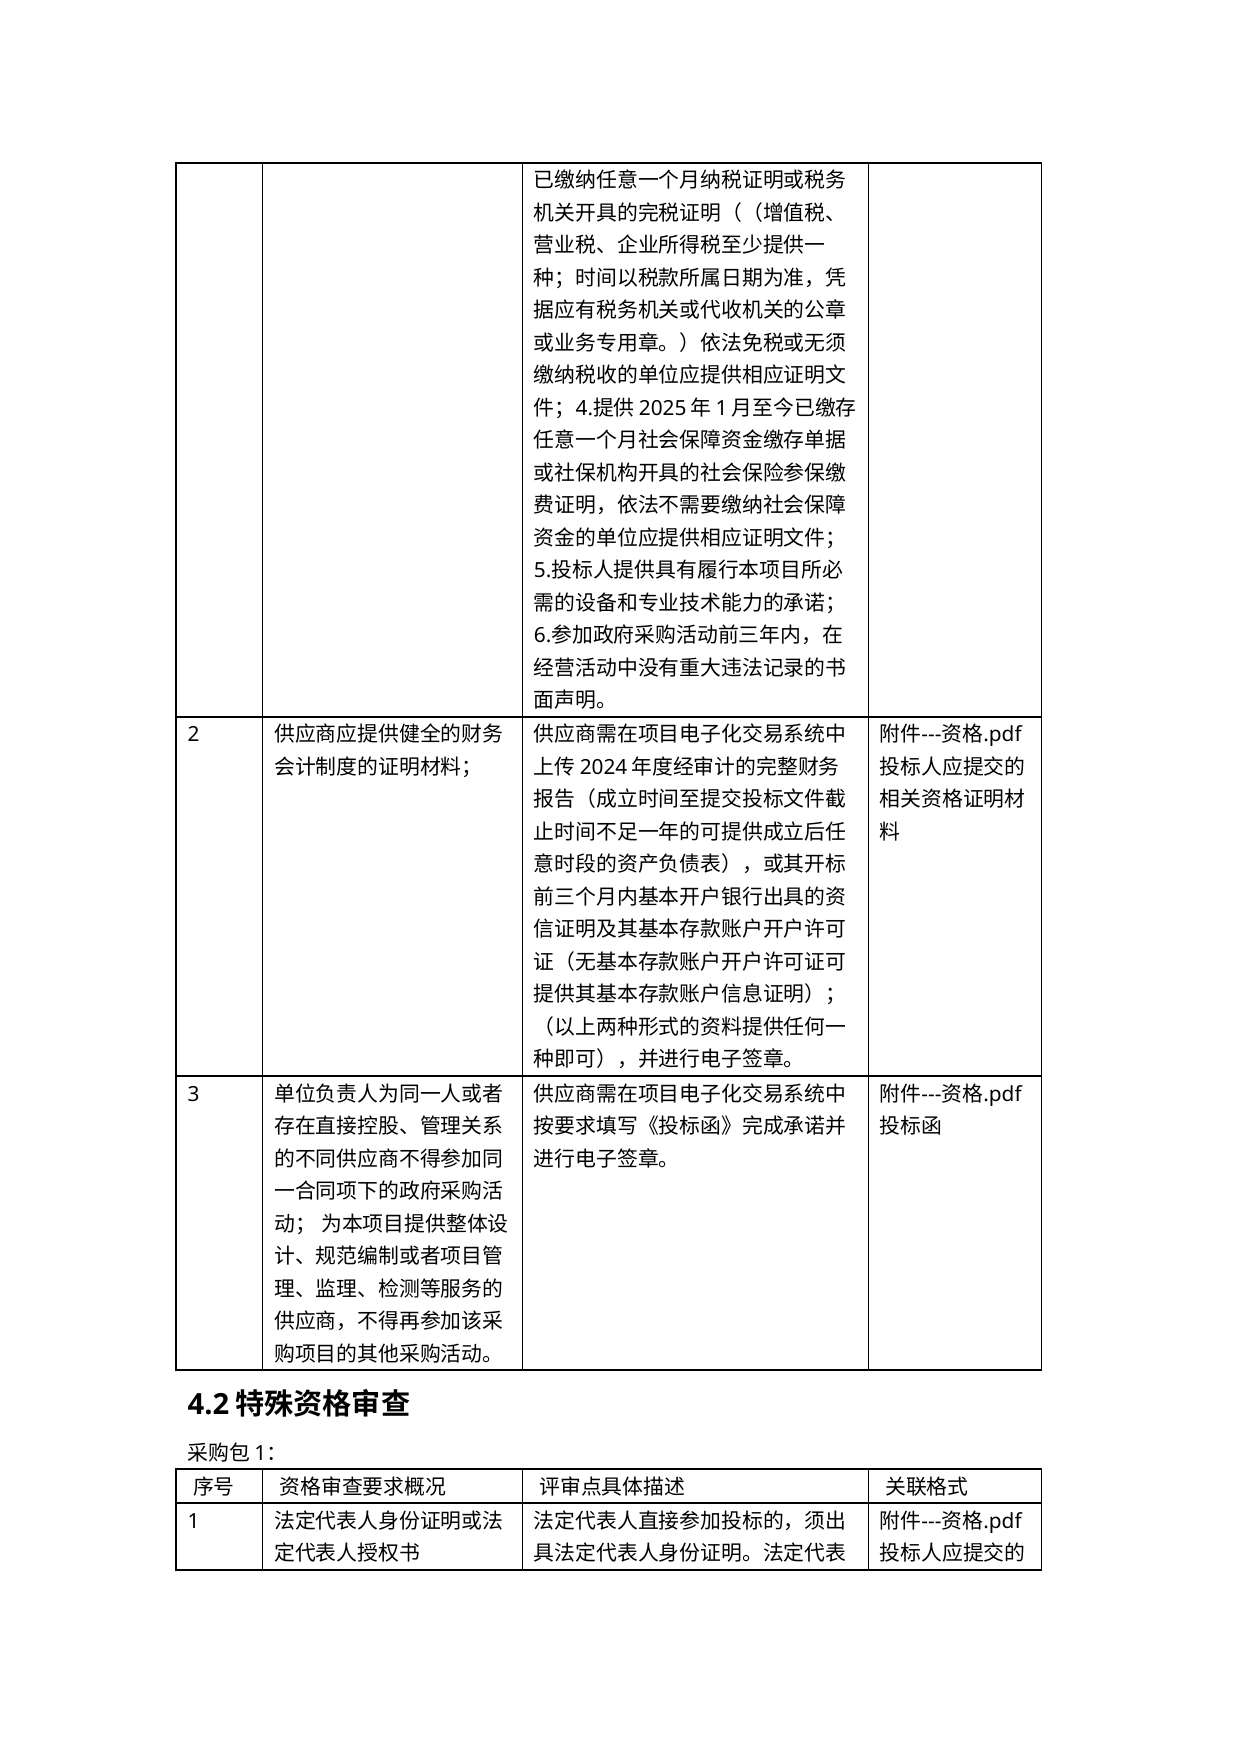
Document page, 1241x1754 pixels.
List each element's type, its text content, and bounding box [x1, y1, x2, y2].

table_header 序号 [177, 1470, 262, 1502]
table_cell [263, 164, 522, 716]
table_cell 2 [177, 718, 262, 1075]
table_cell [869, 1504, 1041, 1569]
table_cell 附件---资格.pdf 投标人应提交的相关资格证明材料 [869, 718, 1041, 1075]
table_header 评审点具体描述 [523, 1470, 868, 1502]
table_cell 供应商需在项目电子化交易系统中上传2024年度经审计的完整财务报告（成立时间至提交投标文件截止时间不足一年的可提供成立后任意时段的资产负债表），或其开标前三个月内基本开户银行出具的资信证明及其基本存款账户开户许可证（无基本存款账户开户许可证可提供其基本存款账户信息证明）；（以上两种形式的资料提供任何一种即可），并进行电子签章。 [523, 718, 868, 1075]
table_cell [869, 164, 1041, 716]
table_cell 法定代表人身份证明或法定代表人授权书 [263, 1504, 522, 1569]
text 4.2特殊资格审查 [187, 1371, 1053, 1436]
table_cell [523, 164, 868, 716]
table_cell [523, 1504, 868, 1569]
table_header 关联格式 [869, 1470, 1041, 1502]
table_cell 3 [177, 1077, 262, 1369]
table_header 资格审查要求概况 [263, 1470, 522, 1502]
text 采购包1： [187, 1436, 1053, 1468]
table_cell 1 [177, 164, 262, 716]
table_cell 供应商应提供健全的财务会计制度的证明材料； [263, 718, 522, 1075]
table_cell 供应商需在项目电子化交易系统中按要求填写《投标函》完成承诺并进行电子签章。 [523, 1077, 868, 1369]
table_cell 1 [177, 1504, 262, 1569]
table_cell 附件---资格.pdf 投标函 [869, 1077, 1041, 1369]
table_cell 单位负责人为同一人或者存在直接控股、管理关系的不同供应商不得参加同一合同项下的政府采购活动； 为本项目提供整体设计、规范编制或者项目管理、监理、检测等服务的供应商，不得再参加该采购项目的其他采购活动。 [263, 1077, 522, 1369]
